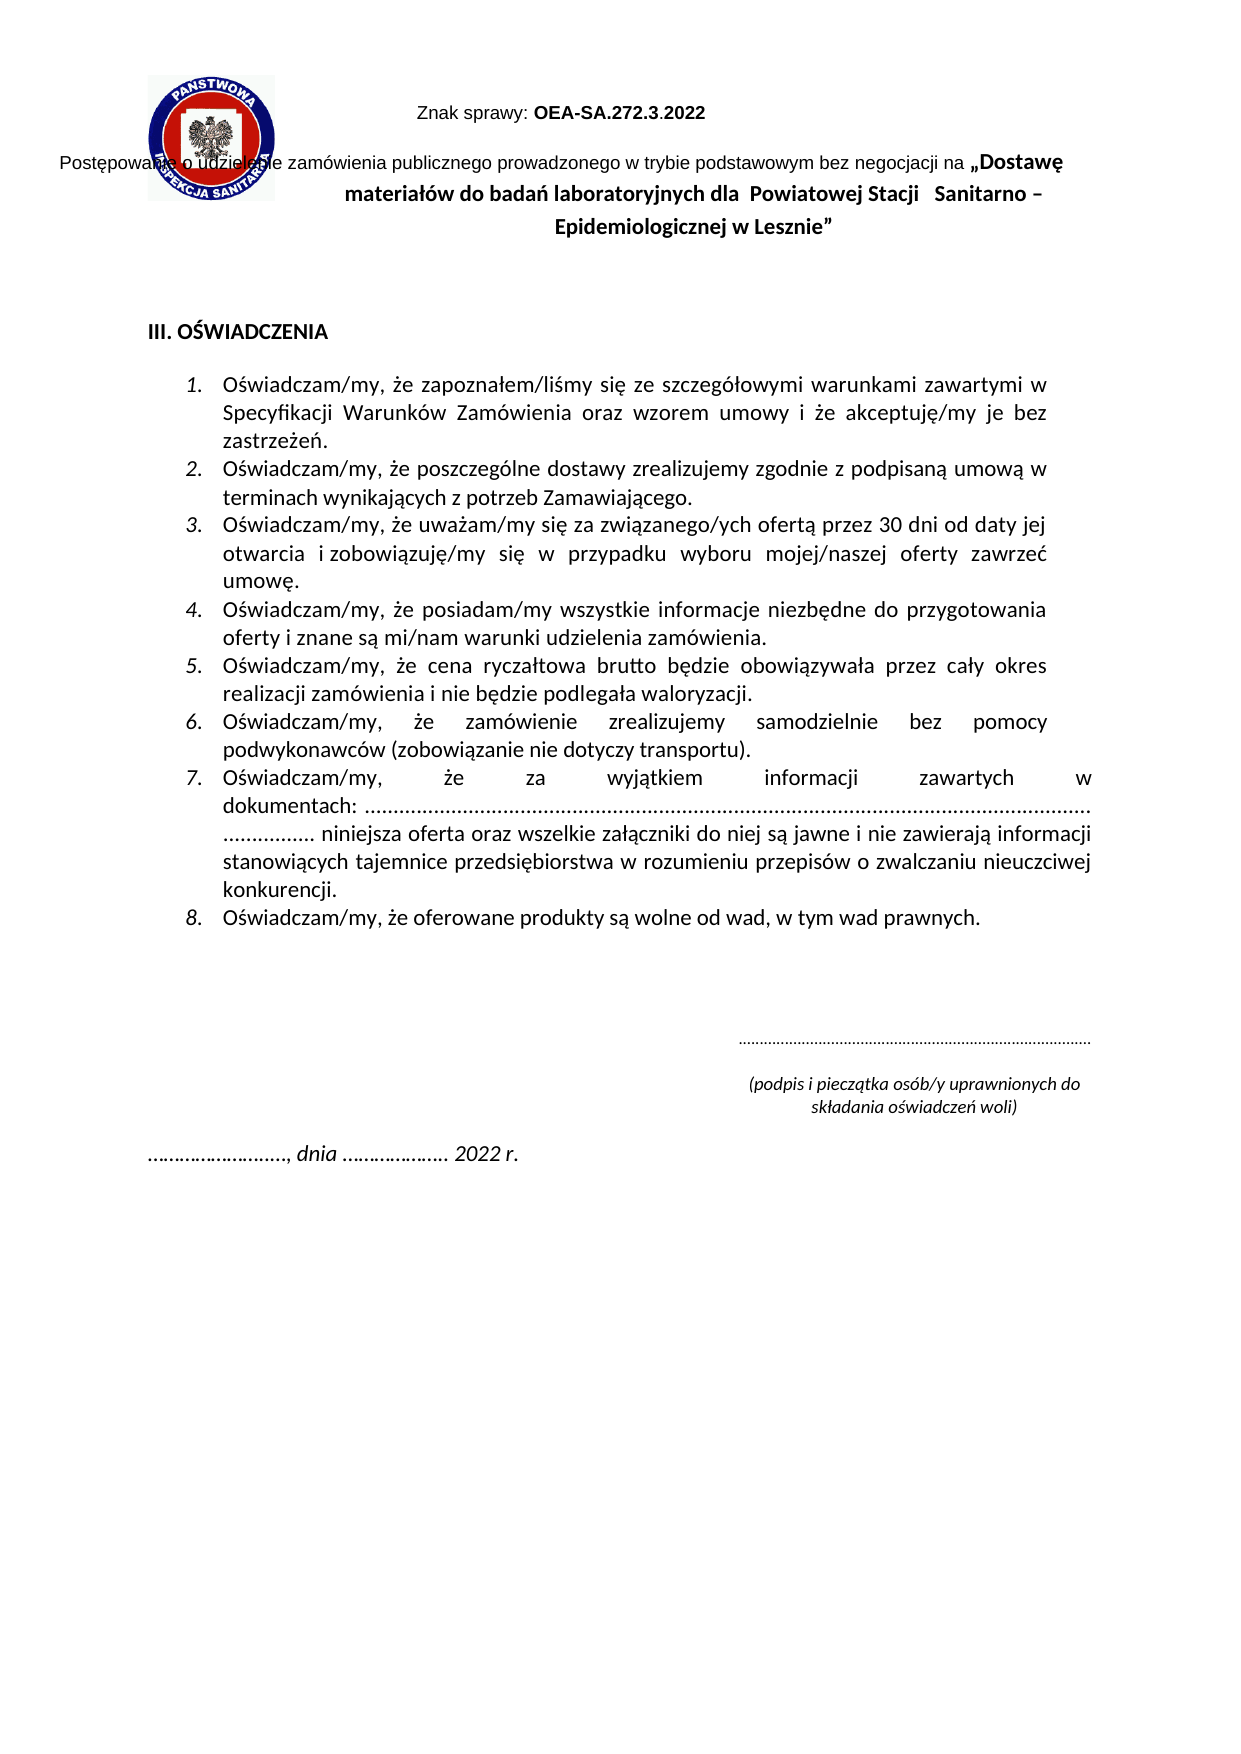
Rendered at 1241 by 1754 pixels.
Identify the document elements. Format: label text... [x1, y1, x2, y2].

list Oświadczam/my, że zapoznałem/liśmy się ze szczegółowymi warunkami zawartymi w Specyfikacji Warunków Zamówienia oraz wzorem umowy i że akceptuję/my je bez zastrzeżeń. [185, 371, 1048, 454]
list Oświadczam/my, że zamówienie zrealizujemy samodzielnie bez pomocy podwykonawców (zobowiązanie nie dotyczy transportu). [185, 707, 1048, 763]
list Oświadczam/my, że cena ryczałtowa brutto będzie obowiązywała przez cały okres realizacji zamówienia i nie będzie podlegała waloryzacji. [185, 651, 1048, 707]
list Oświadczam/my, że posiadam/my wszystkie informacje niezbędne do przygotowania oferty i znane są mi/nam warunki udzielenia zamówienia. [185, 595, 1048, 651]
text (podpis i pieczątka osób/y uprawnionych do składania oświadczeń woli) [738, 1072, 1093, 1118]
list Oświadczam/my, że za wyjątkiem informacji zawartych w dokumentach: .............................................................................................................................................. niniejsza oferta oraz wszelkie załączniki do niej są jawne i nie zawierają informacji stanowiących tajemnice przedsiębiorstwa w rozumieniu przepisów o zwalczaniu nieuczciwej konkurencji. [185, 763, 1093, 903]
text III. OŚWIADCZENIA [148, 317, 1093, 346]
text …………………..…, dnia ……………….. 2022 r. [148, 1139, 1093, 1167]
list Oświadczam/my, że uważam/my się za związanego/ych ofertą przez 30 dni od daty jej otwarcia i zobowiązuję/my się w przypadku wyboru mojej/naszej oferty zawrzeć umowę. [185, 511, 1048, 595]
list Oświadczam/my, że oferowane produkty są wolne od wad, w tym wad prawnych. [185, 903, 1048, 931]
picture [147, 75, 275, 201]
text .................................................................................... [148, 1028, 1093, 1048]
list Oświadczam/my, że poszczególne dostawy zrealizujemy zgodnie z podpisaną umową w terminach wynikających z potrzeb Zamawiającego. [185, 454, 1048, 511]
